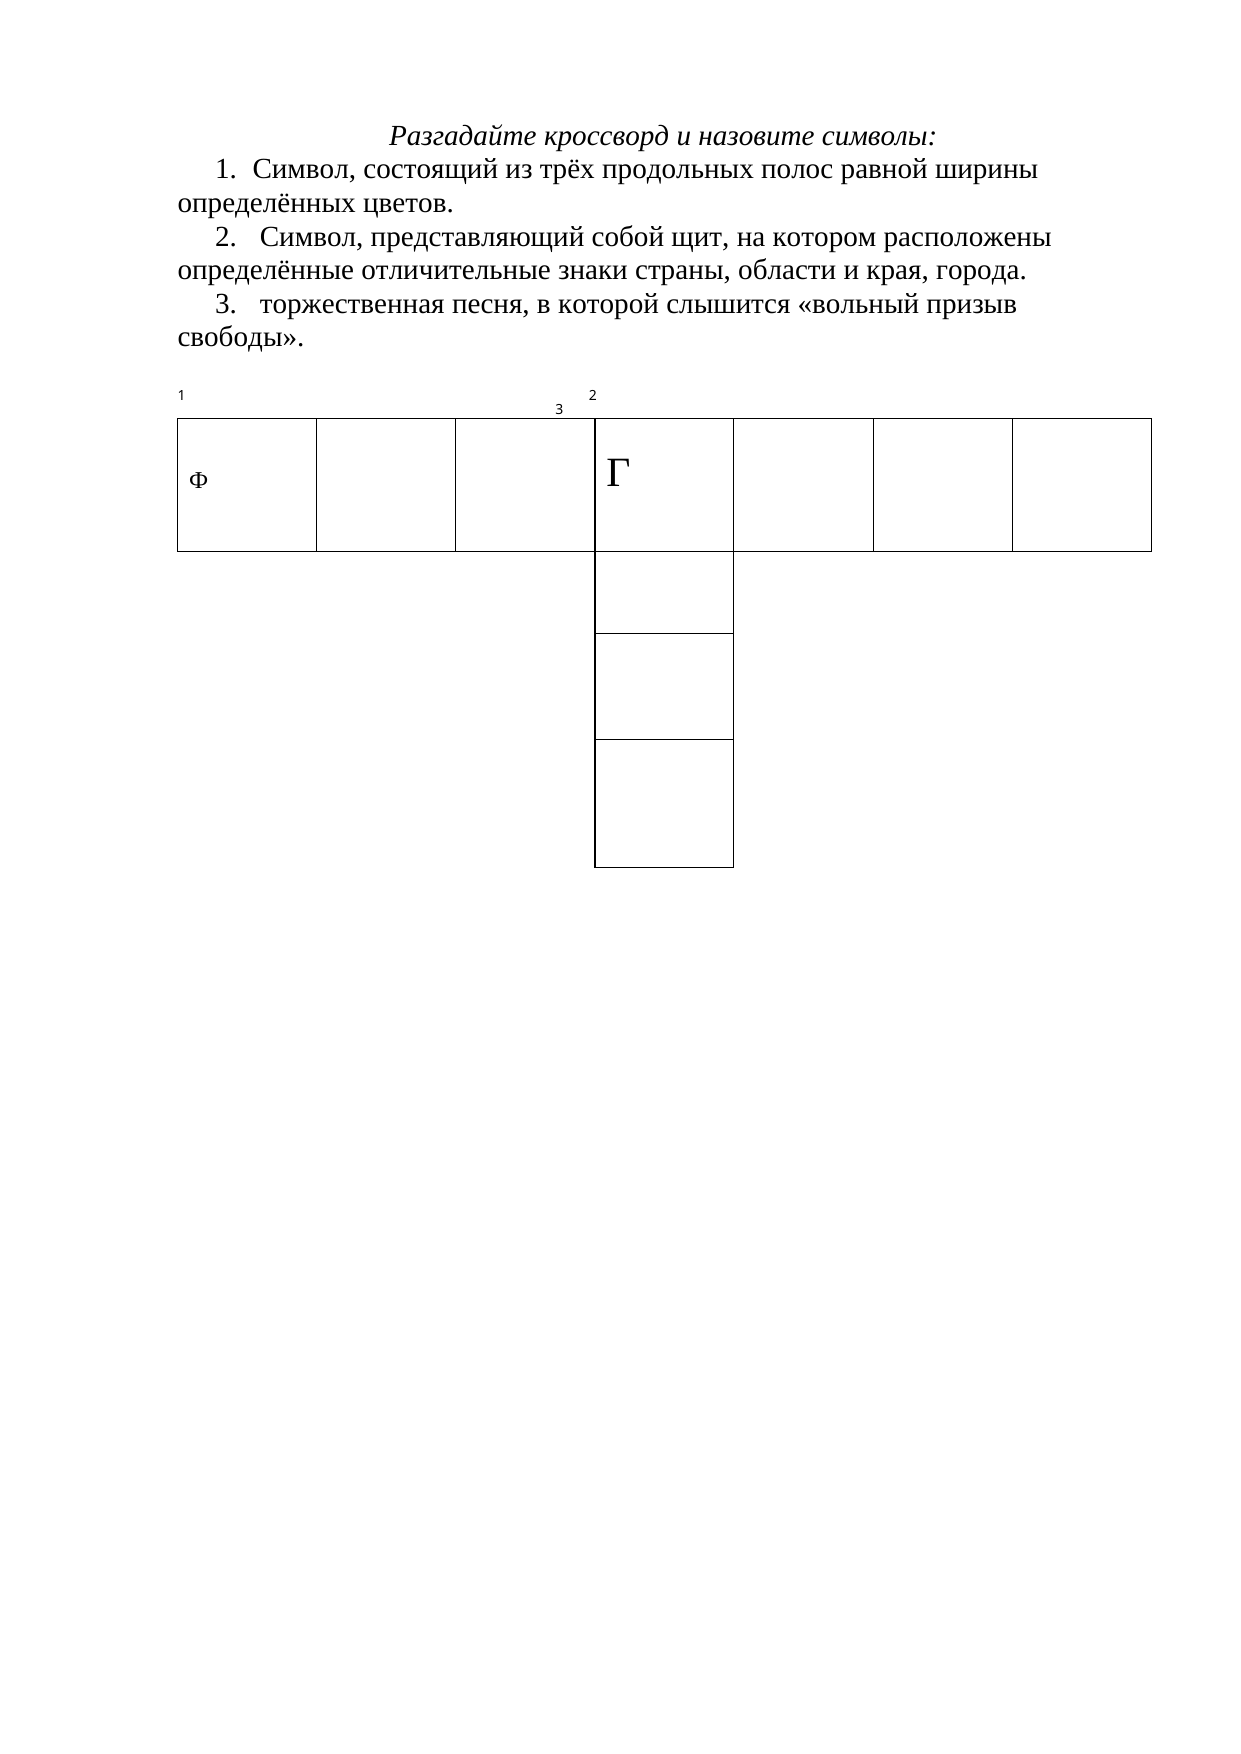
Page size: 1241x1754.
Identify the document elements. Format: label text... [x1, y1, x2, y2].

list Символ, представляющий собой щит, на котором расположены [215, 219, 1152, 252]
table_header [734, 419, 873, 551]
table_header Г [596, 419, 733, 551]
table_cell [596, 740, 733, 867]
text Разгадайте кроссворд и назовите символы: [177, 118, 1152, 152]
table_header [1013, 419, 1151, 551]
table_header [317, 419, 455, 551]
text определённых цветов. [177, 185, 1152, 219]
text 1 3 2 [177, 386, 1152, 418]
table_header Ф [178, 419, 316, 551]
table_header [874, 419, 1012, 551]
text свободы». [177, 319, 1152, 353]
table_cell [596, 552, 733, 632]
table_cell [596, 634, 733, 739]
table_header [456, 419, 594, 551]
list торжественная песня, в которой слышится «вольный призыв [215, 286, 1152, 319]
text определённые отличительные знаки страны, области и края, города. [177, 252, 1152, 286]
list Символ, состоящий из трёх продольных полос равной ширины [215, 152, 1152, 185]
